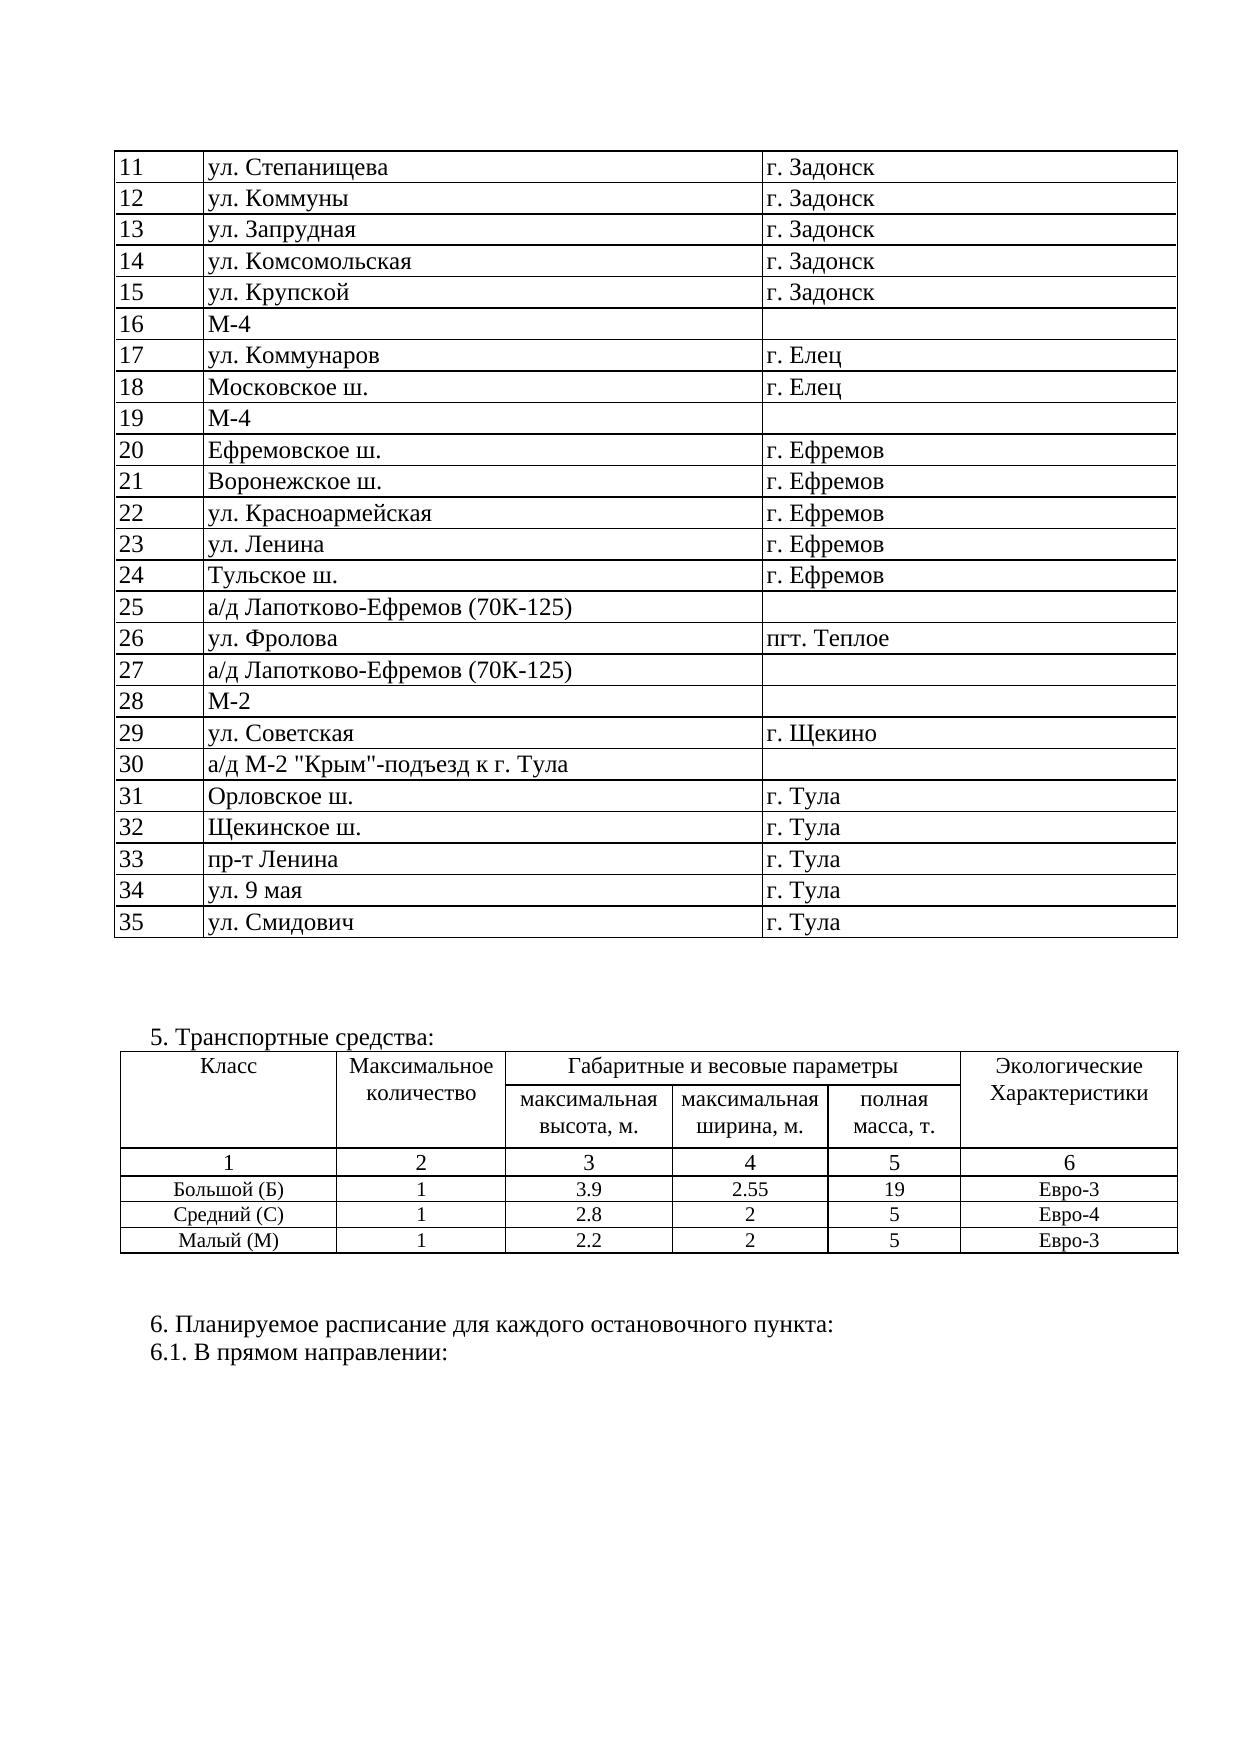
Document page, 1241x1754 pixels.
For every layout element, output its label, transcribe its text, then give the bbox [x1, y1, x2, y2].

table_cell 1 [121, 1149, 336, 1175]
table_cell Тульское ш. [204, 561, 762, 590]
text 6. Планируемое расписание для каждого остановочного пункта: [150, 1309, 1090, 1337]
table_cell Большой (Б) [121, 1177, 336, 1201]
table_cell Орловское ш. [204, 781, 762, 811]
table_cell 14 [115, 245, 203, 276]
table_cell 19 [115, 403, 203, 433]
table_cell М-2 [204, 686, 762, 716]
table_cell г. Задонск [763, 152, 1177, 181]
text 6.1. В прямом направлении: [150, 1337, 1090, 1366]
table_cell Малый (М) [121, 1228, 336, 1252]
table_cell 2 [337, 1149, 505, 1175]
table_cell Евро-3 [961, 1177, 1177, 1201]
table_cell ул. Комсомольская [204, 246, 762, 276]
table_cell 21 [115, 466, 203, 496]
table_cell [763, 685, 1177, 716]
table_cell г. Ефремов [763, 528, 1177, 559]
text 5. Транспортные средства: [150, 1022, 1090, 1051]
table_cell а/д М-2 "Крым"-подъезд к г. Тула [204, 749, 762, 779]
table_cell 13 [115, 214, 203, 244]
table_cell ул. Запрудная [204, 215, 762, 244]
table_cell 2 [673, 1228, 827, 1252]
table_cell пгт. Теплое [763, 622, 1177, 653]
table_cell 3 [506, 1149, 672, 1175]
table_cell 2 [673, 1202, 827, 1226]
table_cell 27 [115, 654, 203, 685]
table_cell полная масса, т. [829, 1086, 960, 1147]
table_cell а/д Лапотково-Ефремов (70К-125) [204, 655, 762, 685]
table_cell максимальная ширина, м. [673, 1086, 827, 1147]
table_cell 2.55 [673, 1177, 827, 1201]
table_cell М-4 [204, 403, 762, 433]
table_header Класс [121, 1052, 336, 1147]
table_cell ул. Коммуны [204, 183, 762, 213]
table_cell ул. Смидович [204, 907, 762, 936]
table_cell ул. Ленина [204, 529, 762, 559]
table_cell 5 [829, 1202, 960, 1226]
table_cell 28 [115, 686, 203, 716]
table_cell 1 [337, 1202, 505, 1226]
table_cell [763, 402, 1177, 433]
table_cell Ефремовское ш. [204, 435, 762, 464]
table_cell 1 [337, 1228, 505, 1252]
table_header Экологические Характеристики [961, 1052, 1177, 1147]
table_cell 19 [829, 1177, 960, 1201]
table_cell М-4 [204, 309, 762, 339]
table_cell Московское ш. [204, 372, 762, 402]
table_cell г. Ефремов [763, 433, 1177, 464]
table_cell г. Тула [763, 842, 1177, 873]
table_cell 30 [115, 749, 203, 779]
table_cell Средний (С) [121, 1202, 336, 1226]
table_cell 1 [337, 1177, 505, 1201]
table_cell ул. 9 мая [204, 875, 762, 905]
table_cell Евро-4 [961, 1202, 1177, 1226]
table_cell г. Ефремов [763, 559, 1177, 590]
table_cell 33 [115, 843, 203, 873]
table_cell 25 [115, 591, 203, 622]
table_cell ул. Крупской [204, 277, 762, 307]
table_cell г. Задонск [763, 244, 1177, 276]
table_cell 22 [115, 497, 203, 527]
table_cell 3.9 [506, 1177, 672, 1201]
table_cell г. Тула [763, 811, 1177, 842]
table_cell 20 [115, 434, 203, 464]
table_cell г. Елец [763, 339, 1177, 370]
table_cell Воронежское ш. [204, 466, 762, 496]
table_cell а/д Лапотково-Ефремов (70К-125) [204, 592, 762, 622]
table_cell [763, 307, 1177, 339]
table_cell ул. Фролова [204, 623, 762, 653]
table_cell ул. Коммунаров [204, 340, 762, 370]
table_cell 31 [115, 780, 203, 811]
table_header Габаритные и весовые параметры [506, 1052, 960, 1084]
table_cell г. Ефремов [763, 465, 1177, 496]
table_cell [763, 590, 1177, 622]
table_cell максимальная высота, м. [506, 1086, 672, 1147]
table_cell 26 [115, 623, 203, 653]
table_cell г. Задонск [763, 276, 1177, 307]
table_cell 12 [115, 183, 203, 213]
table_cell г. Тула [763, 874, 1177, 905]
table_cell 6 [961, 1149, 1177, 1175]
table_cell 4 [673, 1149, 827, 1175]
table_cell 34 [115, 875, 203, 905]
table_cell [763, 748, 1177, 779]
table_cell 2.8 [506, 1202, 672, 1226]
table_cell пр-т Ленина [204, 844, 762, 873]
table_cell г. Задонск [763, 181, 1177, 213]
table_cell [763, 653, 1177, 685]
table_cell 11 [115, 152, 203, 181]
table_cell 32 [115, 812, 203, 842]
table_cell г. Тула [763, 779, 1177, 811]
table_cell ул. Советская [204, 718, 762, 748]
table_cell г. Тула [763, 905, 1177, 936]
table_cell 17 [115, 340, 203, 370]
table_cell г. Задонск [763, 213, 1177, 244]
table_cell ул. Красноармейская [204, 498, 762, 527]
table_cell Щекинское ш. [204, 812, 762, 842]
table_cell 24 [115, 560, 203, 590]
table_cell 5 [829, 1149, 960, 1175]
table_cell 2.2 [506, 1228, 672, 1252]
table_cell 15 [115, 277, 203, 307]
table_cell г. Щекино [763, 716, 1177, 748]
table_cell 5 [829, 1228, 960, 1252]
table_cell ул. Степанищева [204, 152, 762, 181]
table_cell 23 [115, 529, 203, 559]
table_header Максимальное количество [337, 1052, 505, 1147]
table_cell 29 [115, 717, 203, 748]
table_cell г. Ефремов [763, 496, 1177, 527]
table_cell 16 [115, 308, 203, 339]
table_cell Евро-3 [961, 1228, 1177, 1252]
table_cell 18 [115, 371, 203, 402]
table_cell 35 [115, 906, 203, 936]
table_cell г. Елец [763, 370, 1177, 402]
